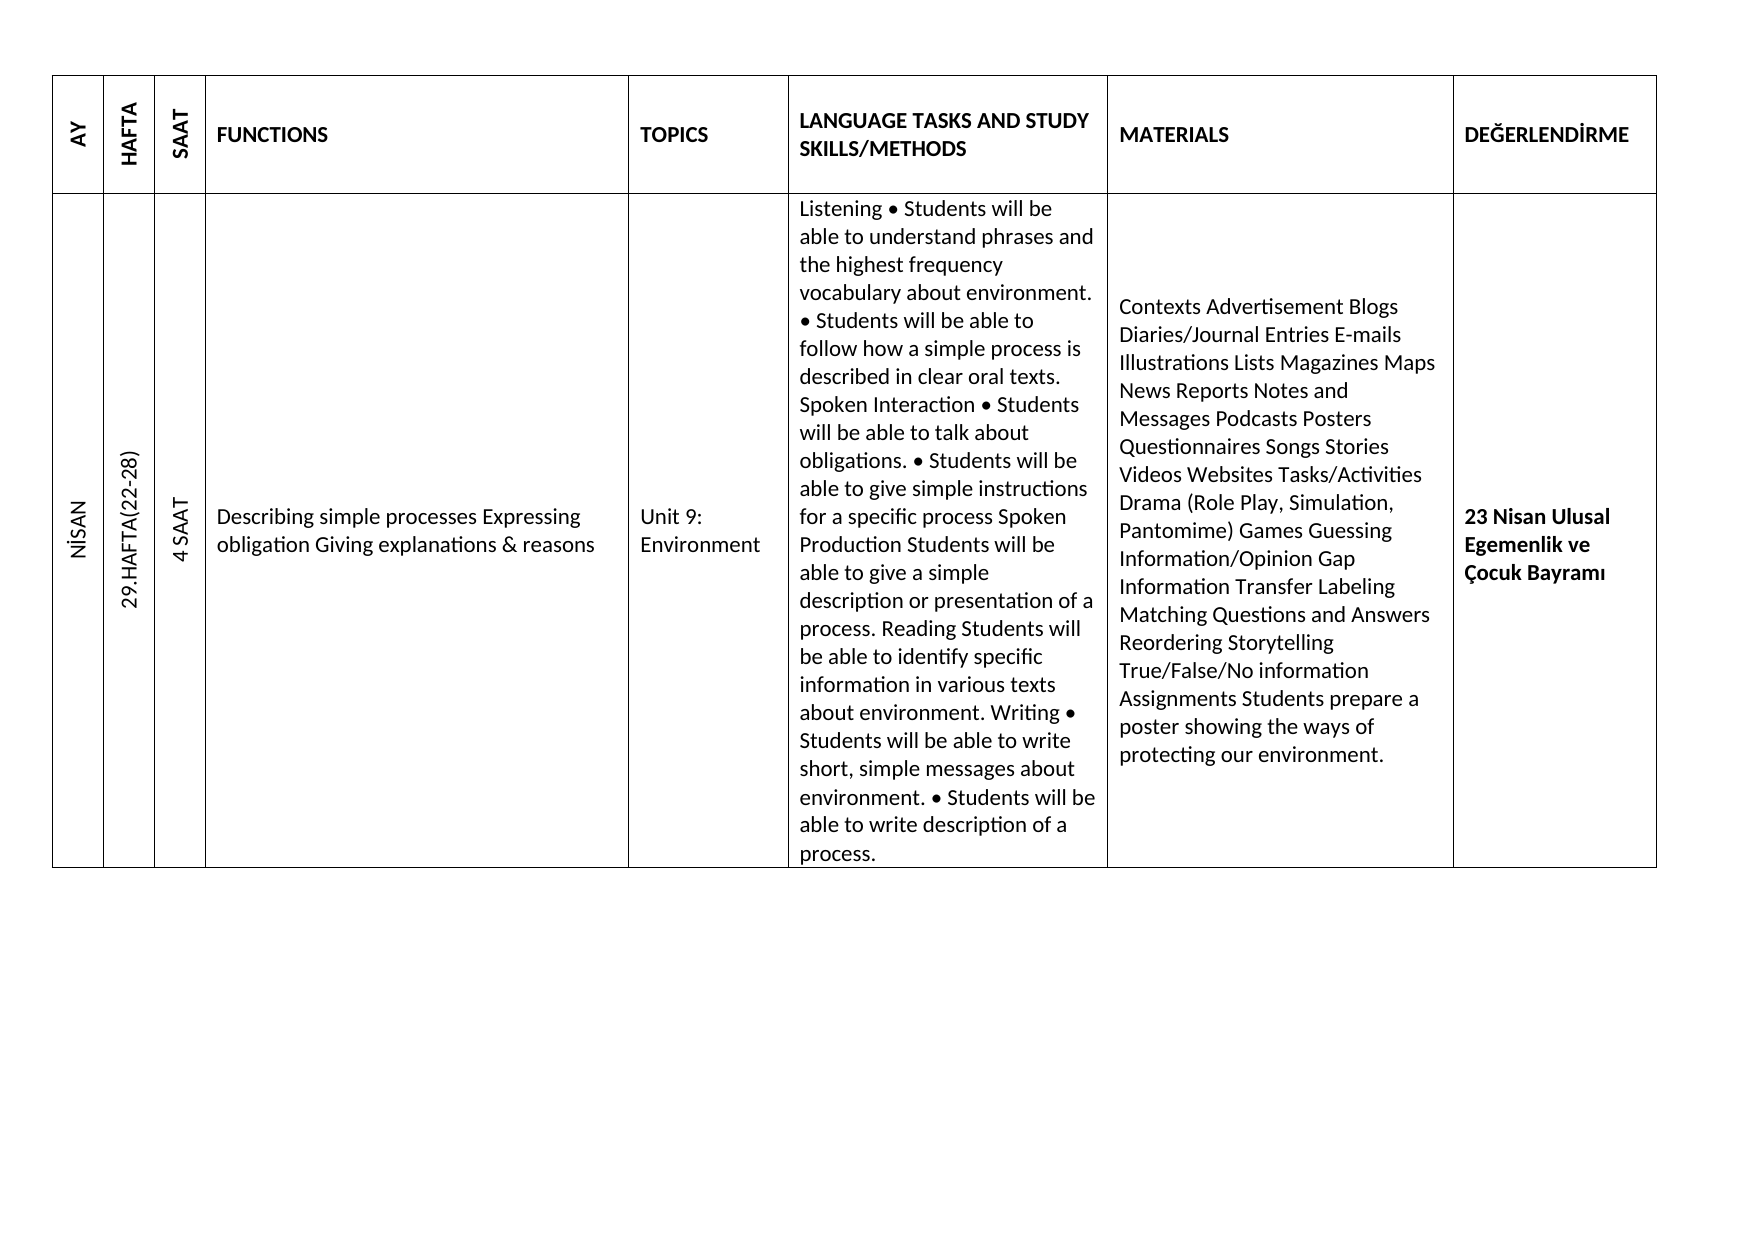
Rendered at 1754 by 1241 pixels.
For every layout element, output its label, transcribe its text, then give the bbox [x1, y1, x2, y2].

table_cell NİSAN [53, 194, 103, 867]
table_header LANGUAGE TASKS AND STUDY SKILLS/METHODS [789, 76, 1107, 193]
table_cell Listening • Students will be able to understand phrases and the highest frequency vocabulary about environment. • Students will be able to follow how a simple process is described in clear oral texts. Spoken Interaction • Students will be able to talk about obligations. • Students will be able to give simple instructions for a specific process Spoken Production Students will be able to give a simple description or presentation of a process. Reading Students will be able to identify specific information in various texts about environment. Writing • Students will be able to write short, simple messages about environment. • Students will be able to write description of a process. [789, 194, 1107, 867]
table_header TOPICS [629, 76, 788, 193]
table_cell Contexts Advertisement Blogs Diaries/Journal Entries E-mails Illustrations Lists Magazines Maps News Reports Notes and Messages Podcasts Posters Questionnaires Songs Stories Videos Websites Tasks/Activities Drama (Role Play, Simulation, Pantomime) Games Guessing Information/Opinion Gap Information Transfer Labeling Matching Questions and Answers Reordering Storytelling True/False/No information Assignments Students prepare a poster showing the ways of protecting our environment. [1108, 194, 1453, 867]
table_header AY [53, 76, 103, 193]
table_header HAFTA [104, 76, 154, 193]
table_header DEĞERLENDİRME [1454, 76, 1656, 193]
table_header FUNCTIONS [206, 76, 628, 193]
table_header SAAT [155, 76, 205, 193]
table_cell 23 Nisan Ulusal Egemenlik ve Çocuk Bayramı [1454, 194, 1656, 867]
table_cell Describing simple processes Expressing obligation Giving explanations & reasons [206, 194, 628, 867]
table_header MATERIALS [1108, 76, 1453, 193]
table_cell Unit 9: Environment [629, 194, 788, 867]
table_cell 4 SAAT [155, 194, 205, 867]
table_cell 29.HAFTA(22-28) [104, 194, 154, 867]
